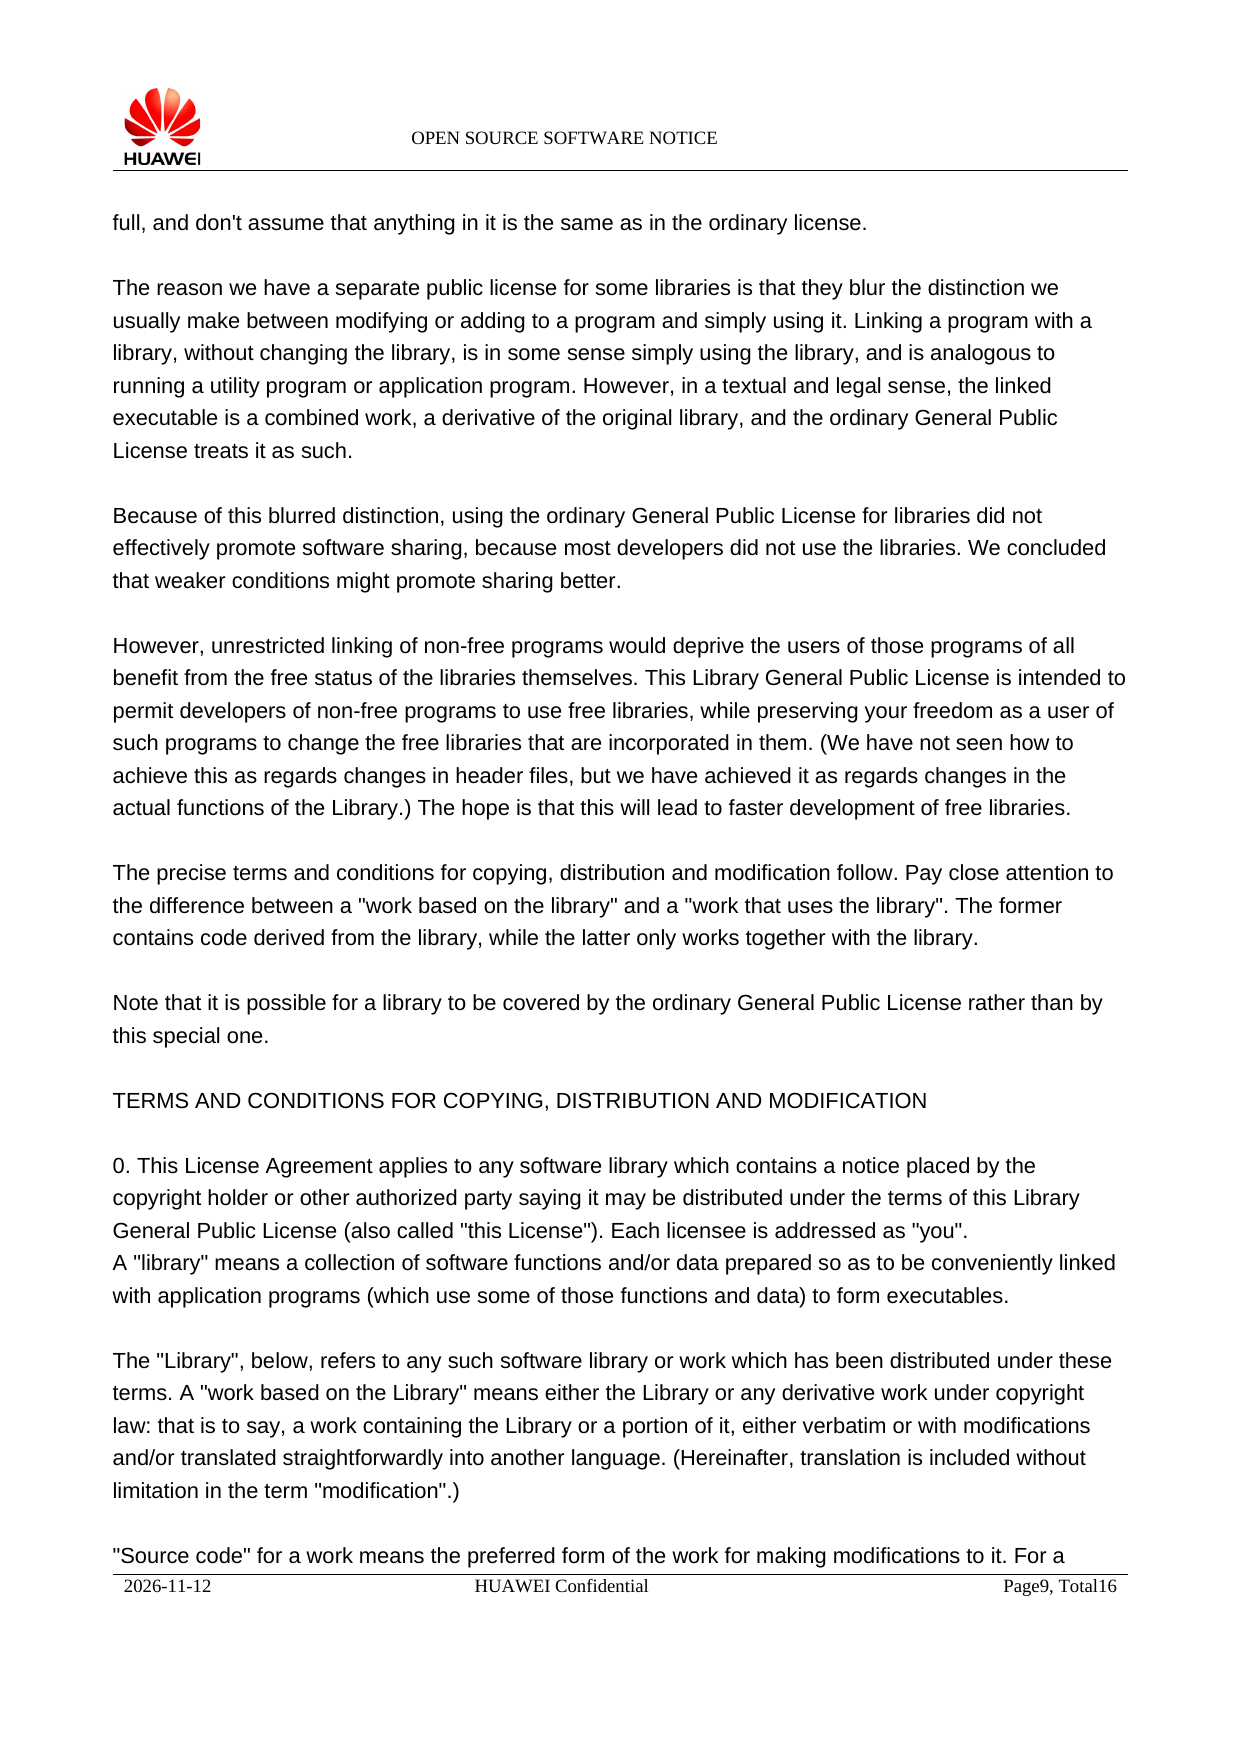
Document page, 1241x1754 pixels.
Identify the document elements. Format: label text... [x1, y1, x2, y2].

text 0. This License Agreement applies to any software library which contains a notice placed by the copyright holder or other authorized party saying it may be distributed under the terms of this Library General Public License (also called "this License"). Each licensee is addressed as "you". [112, 1149, 1128, 1246]
text The precise terms and conditions for copying, distribution and modification follow. Pay close attention to the difference between a "work based on the library" and a "work that uses the library". The former contains code derived from the library, while the latter only works together with the library. [112, 856, 1128, 954]
text However, unrestricted linking of non-free programs would deprive the users of those programs of all benefit from the free status of the libraries themselves. This Library General Public License is intended to permit developers of non-free programs to use free libraries, while preserving your freedom as a user of such programs to change the free libraries that are incorporated in them. (We have not seen how to achieve this as regards changes in header files, but we have achieved it as regards changes in the actual functions of the Library.) The hope is that this will lead to faster development of free libraries. [112, 629, 1128, 824]
picture [124, 88, 201, 165]
text Because of this blurred distinction, using the ordinary General Public License for libraries did not effectively promote software sharing, because most developers did not use the libraries. We concluded that weaker conditions might promote sharing better. [112, 499, 1128, 596]
text TERMS AND CONDITIONS FOR COPYING, DISTRIBUTION AND MODIFICATION [112, 1084, 1128, 1116]
text The reason we have a separate public license for some libraries is that they blur the distinction we usually make between modifying or adding to a program and simply using it. Linking a program with a library, without changing the library, is in some sense simply using the library, and is analogous to running a utility program or application program. However, in a textual and legal sense, the linked executable is a combined work, a derivative of the original library, and the ordinary General Public License treats it as such. [112, 271, 1128, 466]
text A "library" means a collection of software functions and/or data prepared so as to be conveniently linked with application programs (which use some of those functions and data) to form executables. [112, 1246, 1128, 1311]
text Note that it is possible for a library to be covered by the ordinary General Public License rather than by this special one. [112, 986, 1128, 1051]
text The "Library", below, refers to any such software library or work which has been distributed under these terms. A "work based on the Library" means either the Library or any derivative work under copyright law: that is to say, a work containing the Library or a portion of it, either verbatim or with modifications and/or translated straightforwardly into another language. (Hereinafter, translation is included without limitation in the term "modification".) [112, 1344, 1128, 1506]
